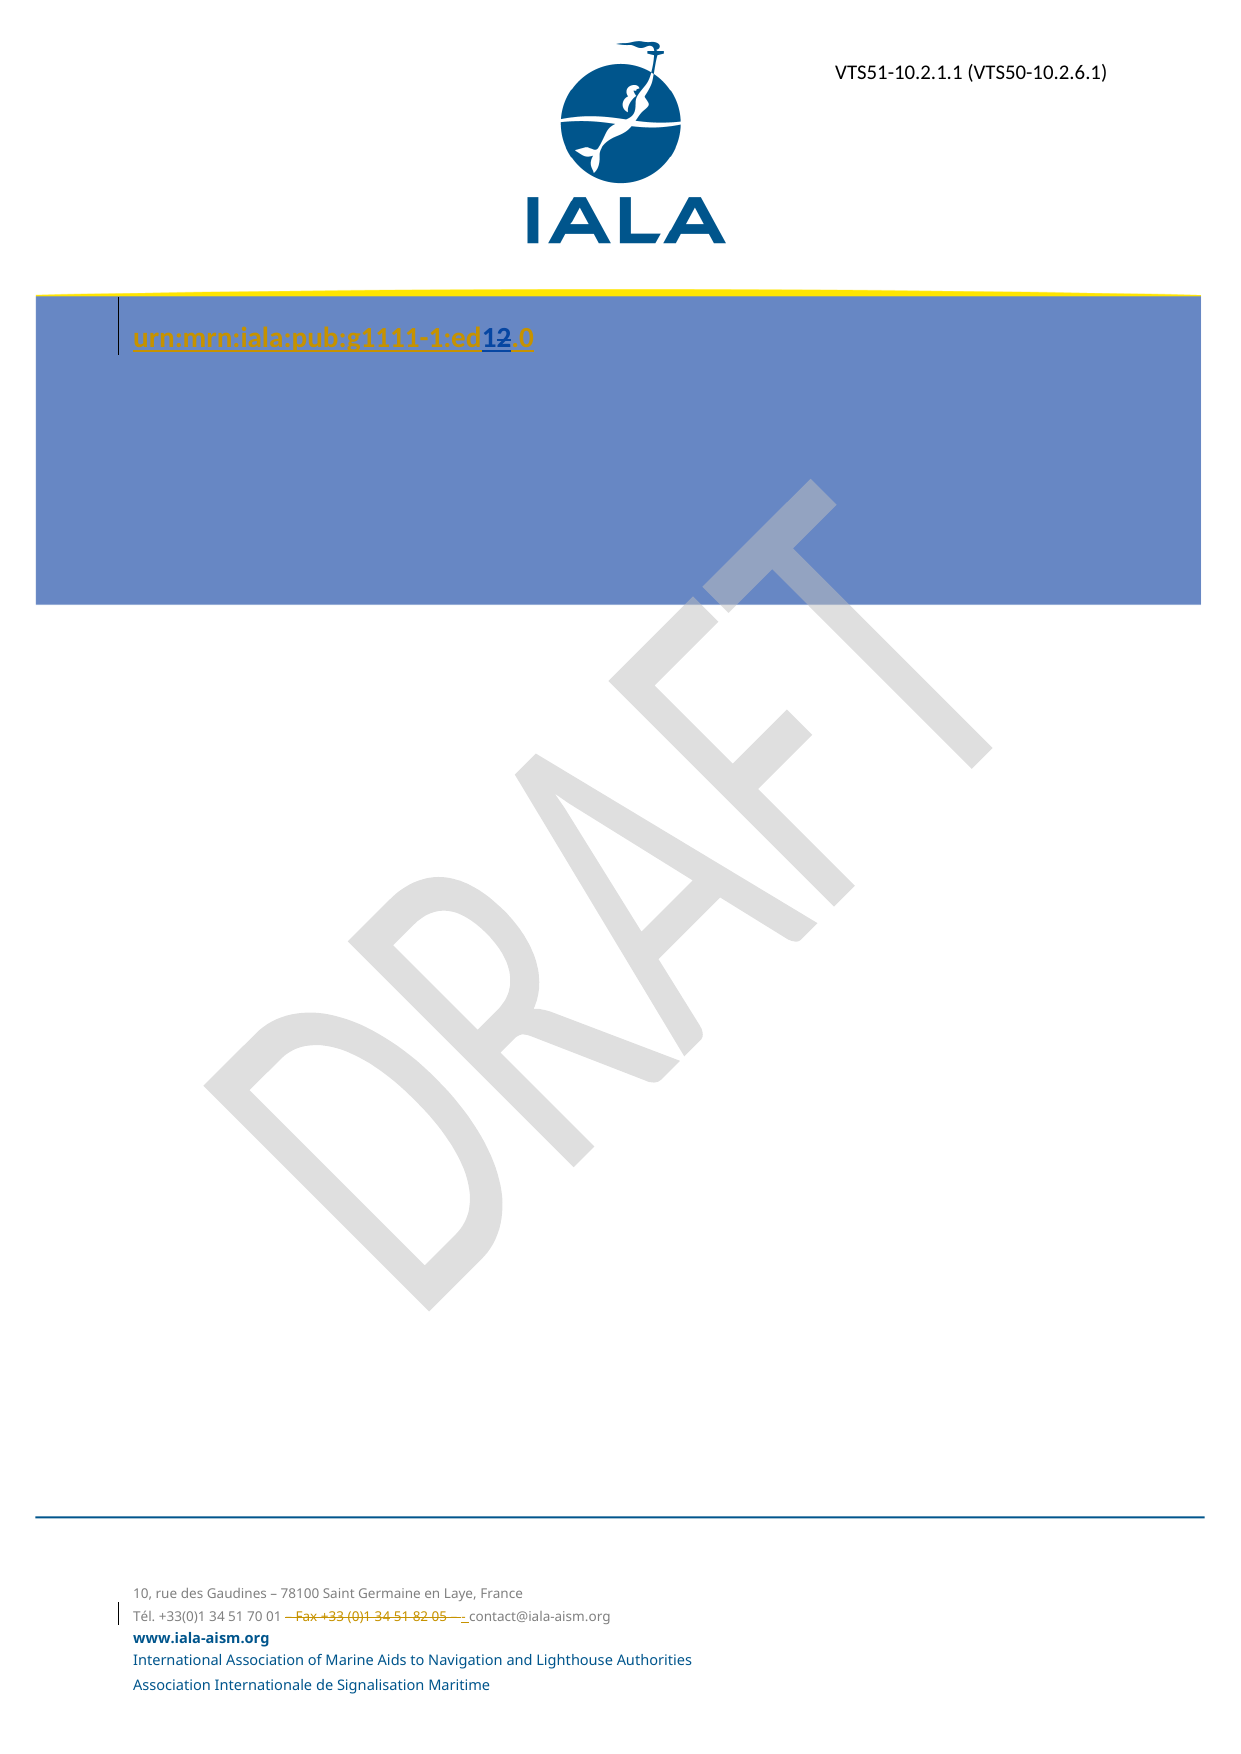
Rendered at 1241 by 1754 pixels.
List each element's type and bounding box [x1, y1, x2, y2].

picture [0, 29, 1240, 616]
